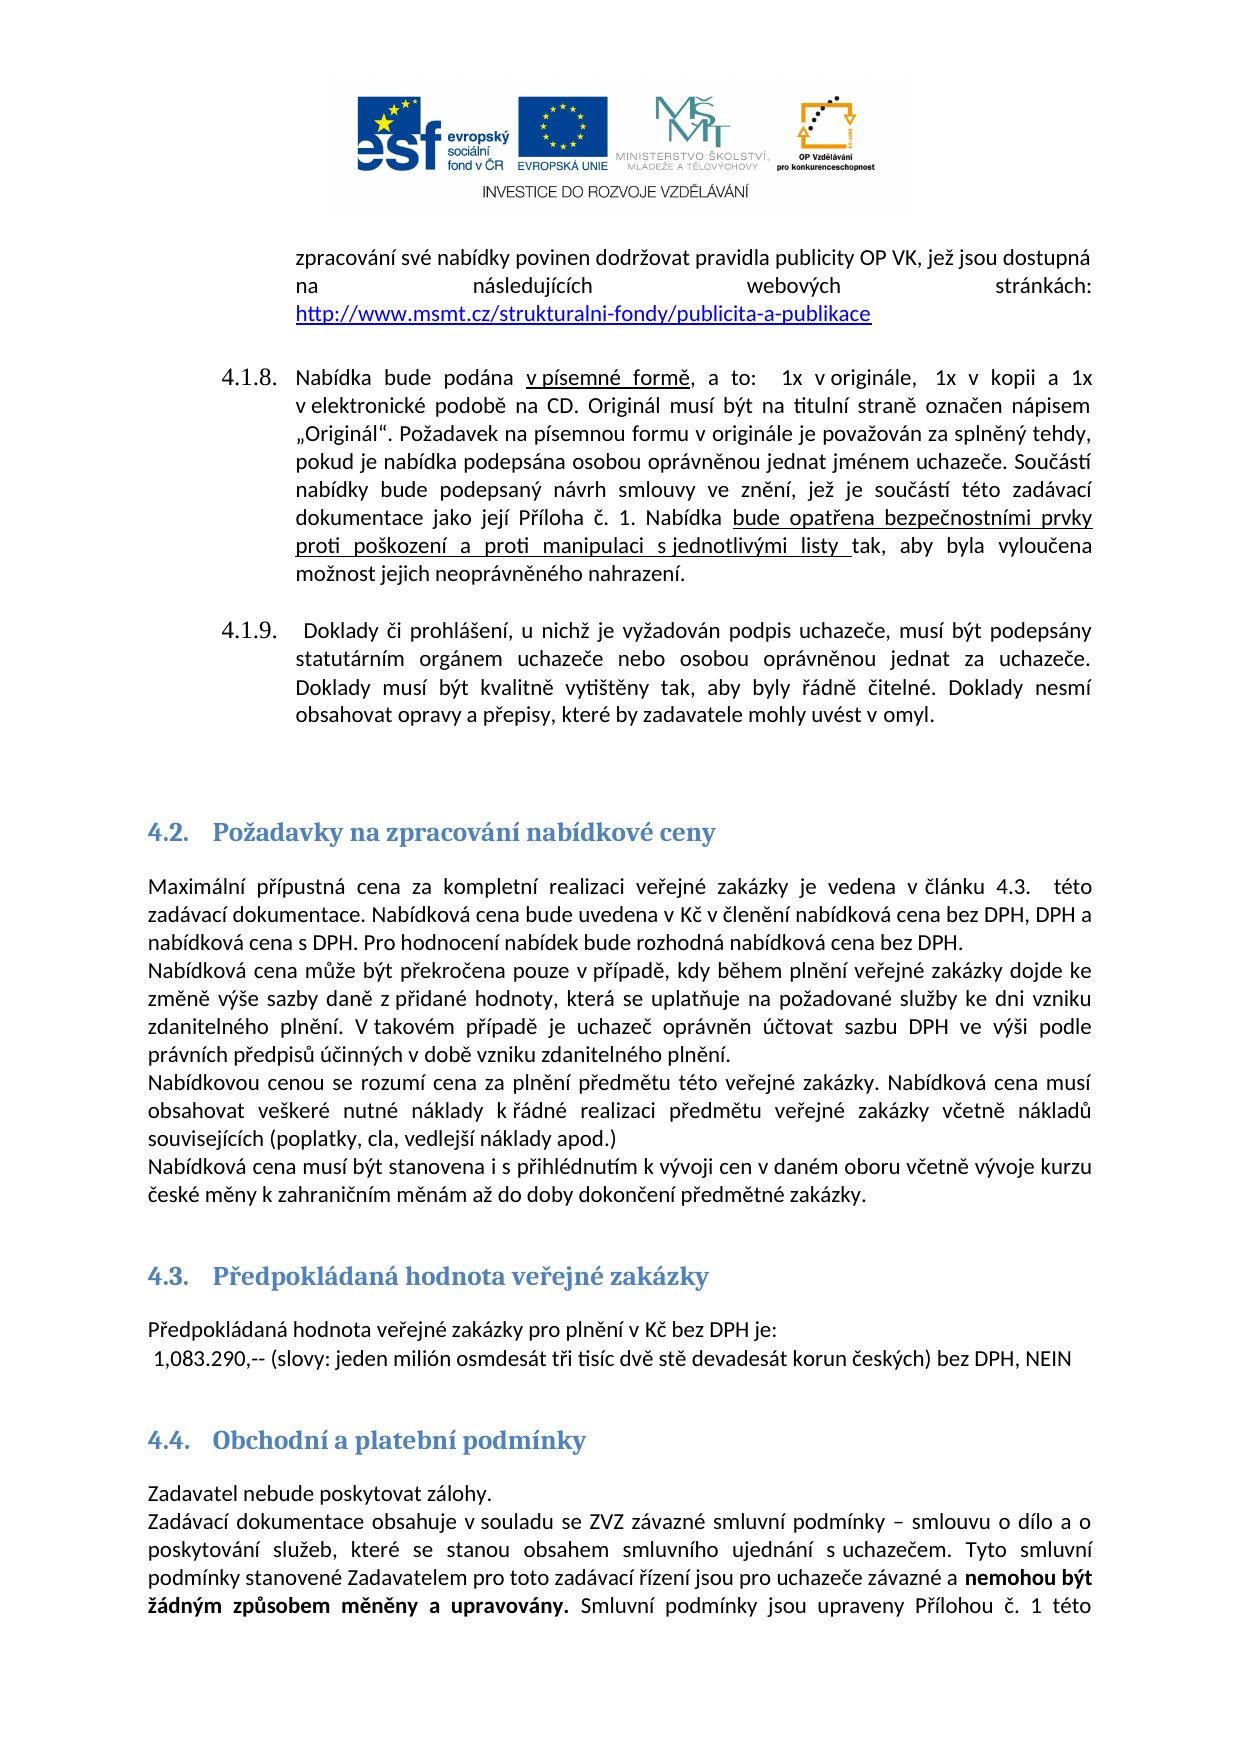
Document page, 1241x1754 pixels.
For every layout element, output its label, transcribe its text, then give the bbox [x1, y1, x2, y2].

text Nabídková cena může být překročena pouze v případě, kdy během plnění veřejné zakázky dojde ke změně výše sazby daně z přidané hodnoty, která se uplatňuje na požadované služby ke dni vzniku zdanitelného plnění. V takovém případě je uchazeč oprávněn účtovat sazbu DPH ve výši podle právních předpisů účinných v době vzniku zdanitelného plnění. [148, 956, 1093, 1068]
text Předpokládaná hodnota veřejné zakázky pro plnění v Kč bez DPH je: [148, 1316, 1093, 1344]
picture [330, 73, 910, 216]
text 1,083.290,-- (slovy: jeden milión osmdesát tři tisíc dvě stě devadesát korun českých) bez DPH, NEIN [148, 1344, 1093, 1372]
subtitle Předpokládaná hodnota veřejné zakázky [148, 1261, 1093, 1292]
text Maximální přípustná cena za kompletní realizaci veřejné zakázky je vedena v článku 4.3. této zadávací dokumentace. Nabídková cena bude uvedena v Kč v členění nabídková cena bez DPH, DPH a nabídková cena s DPH. Pro hodnocení nabídek bude rozhodná nabídková cena bez DPH. [148, 872, 1093, 956]
subtitle Obchodní a platební podmínky [148, 1425, 1093, 1456]
text Zadavatel nebude poskytovat zálohy. [148, 1479, 1093, 1507]
text Nabídkovou cenou se rozumí cena za plnění předmětu této veřejné zakázky. Nabídková cena musí obsahovat veškeré nutné náklady k řádné realizaci předmětu veřejné zakázky včetně nákladů souvisejících (poplatky, cla, vedlejší náklady apod.) [148, 1068, 1093, 1152]
subtitle Požadavky na zpracování nabídkové ceny [148, 817, 1093, 848]
list Doklady či prohlášení, u nichž je vyžadován podpis uchazeče, musí být podepsány statutárním orgánem uchazeče nebo osobou oprávněnou jednat za uchazeče. Doklady musí být kvalitně vytištěny tak, aby byly řádně čitelné. Doklady nesmí obsahovat opravy a přepisy, které by zadavatele mohly uvést v omyl. [221, 616, 1093, 729]
list Nabídka bude podána v písemné formě, a to: 1x v originále, 1x v kopii a 1x v elektronické podobě na CD. Originál musí být na titulní straně označen nápisem „Originál“. Požadavek na písemnou formu v originále je považován za splněný tehdy, pokud je nabídka podepsána osobou oprávněnou jednat jménem uchazeče. Součástí nabídky bude podepsaný návrh smlouvy ve znění, jež je součástí této zadávací dokumentace jako její Příloha č. 1. Nabídka bude opatřena bezpečnostními prvky proti poškození a proti manipulaci s jednotlivými listy tak, aby byla vyloučena možnost jejich neoprávněného nahrazení. [221, 362, 1093, 587]
text Nabídková cena musí být stanovena i s přihlédnutím k vývoji cen v daném oboru včetně vývoje kurzu české měny k zahraničním měnám až do doby dokončení předmětné zakázky. [148, 1152, 1093, 1208]
